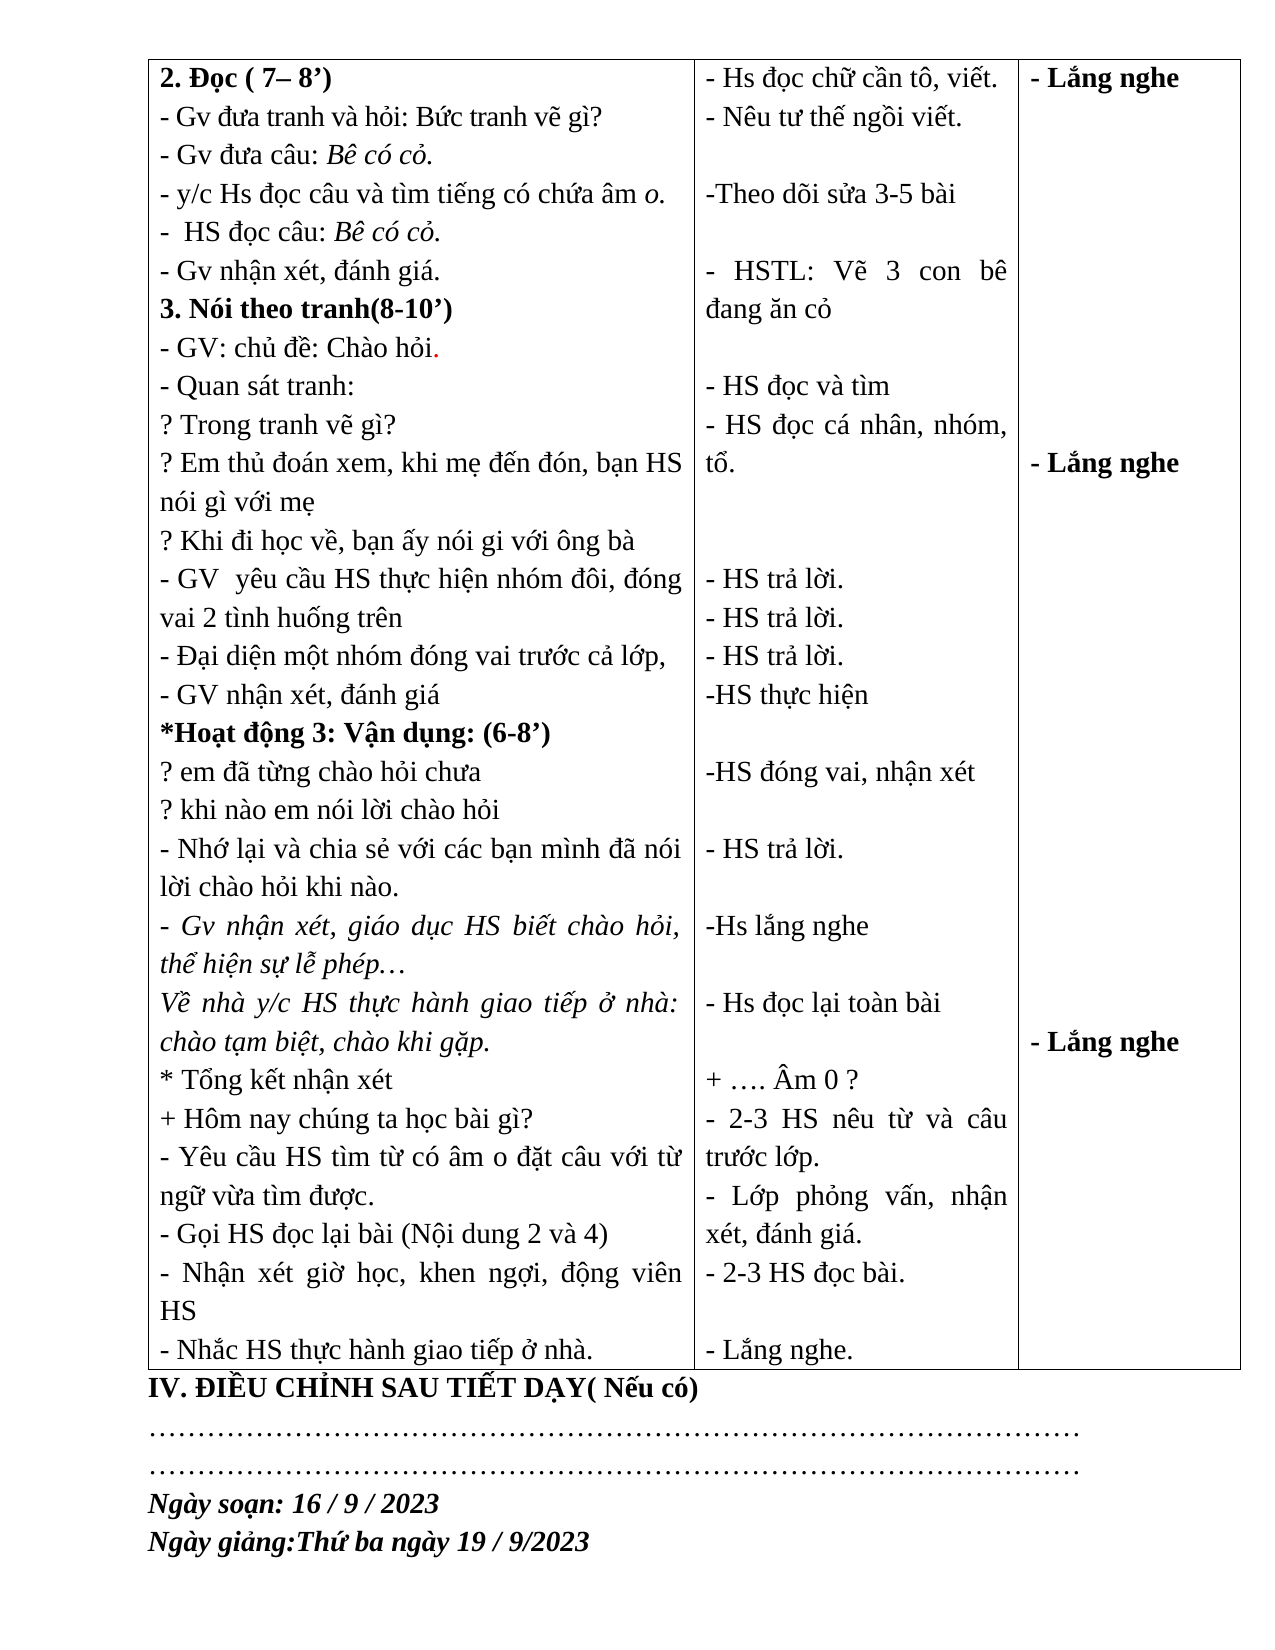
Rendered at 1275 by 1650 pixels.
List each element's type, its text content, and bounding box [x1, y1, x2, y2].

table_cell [1019, 60, 1240, 1369]
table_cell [149, 60, 694, 1369]
text …………………………………………………………………………………… [148, 1447, 1186, 1481]
text IV. ĐIỀU CHỈNH SAU TIẾT DẠY( Nếu có) [148, 1370, 1186, 1404]
text Ngày soạn: 16 / 9 / 2023 [148, 1486, 1186, 1519]
text Ngày giảng:Thứ ba ngày 19 / 9/2023 [148, 1524, 1186, 1558]
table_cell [695, 60, 1018, 1369]
text …………………………………………………………………………………… [148, 1409, 1186, 1442]
